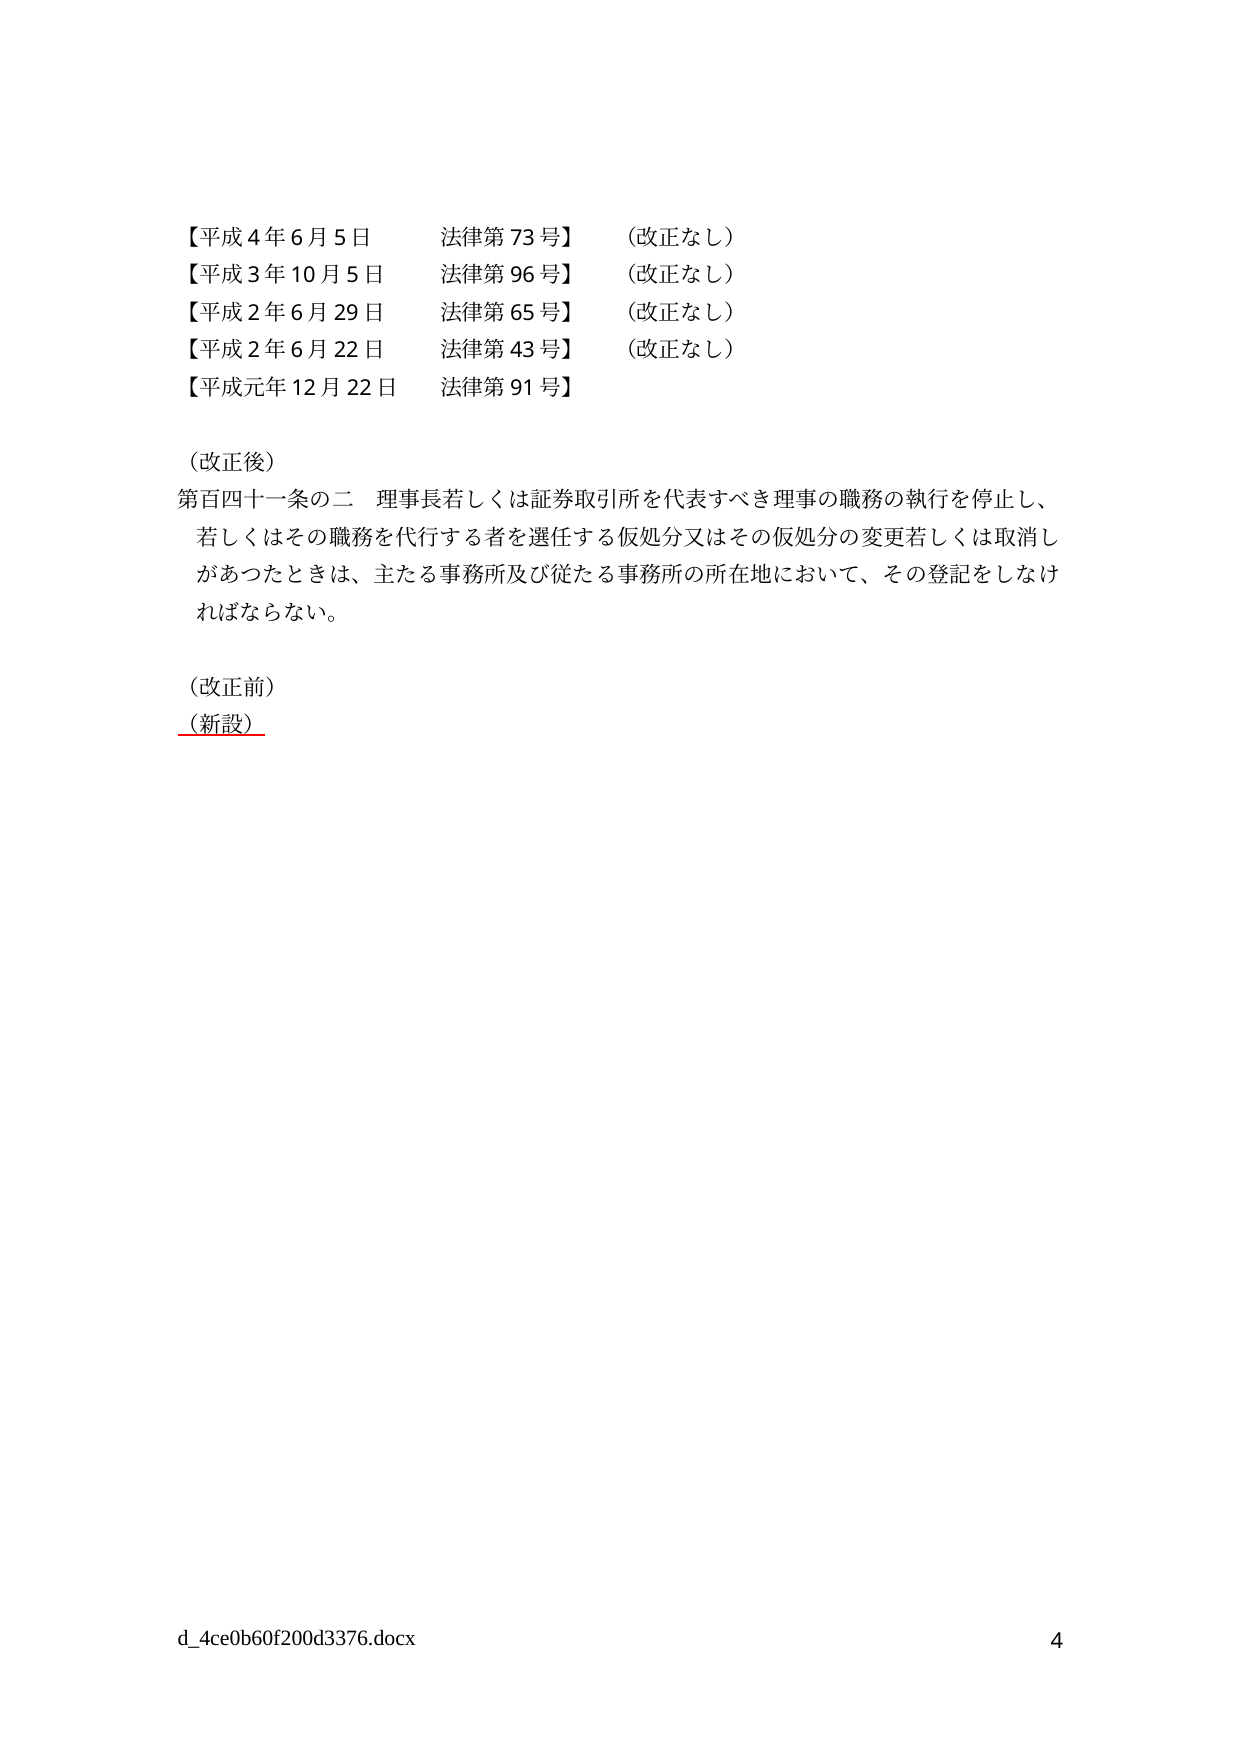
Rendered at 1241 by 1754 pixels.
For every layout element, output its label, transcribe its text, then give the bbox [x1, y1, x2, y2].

text 【平成4年6月5日 法律第73号】 （改正なし） [177, 217, 1063, 254]
text 【平成2年6月22日 法律第43号】 （改正なし） [177, 329, 1063, 367]
text （改正後） [177, 442, 1063, 479]
text 【平成2年6月29日 法律第65号】 （改正なし） [177, 292, 1063, 329]
text （新設） [177, 704, 1063, 742]
text 【平成3年10月5日 法律第96号】 （改正なし） [177, 254, 1063, 292]
text 第百四十一条の二 理事長若しくは証券取引所を代表すべき理事の職務の執行を停止し、若しくはその職務を代行する者を選任する仮処分又はその仮処分の変更若しくは取消しがあつたときは、主たる事務所及び従たる事務所の所在地において、その登記をしなければならない。 [177, 479, 1063, 629]
text 【平成元年12月22日 法律第91号】 [177, 367, 1063, 404]
text （改正前） [177, 667, 1063, 704]
